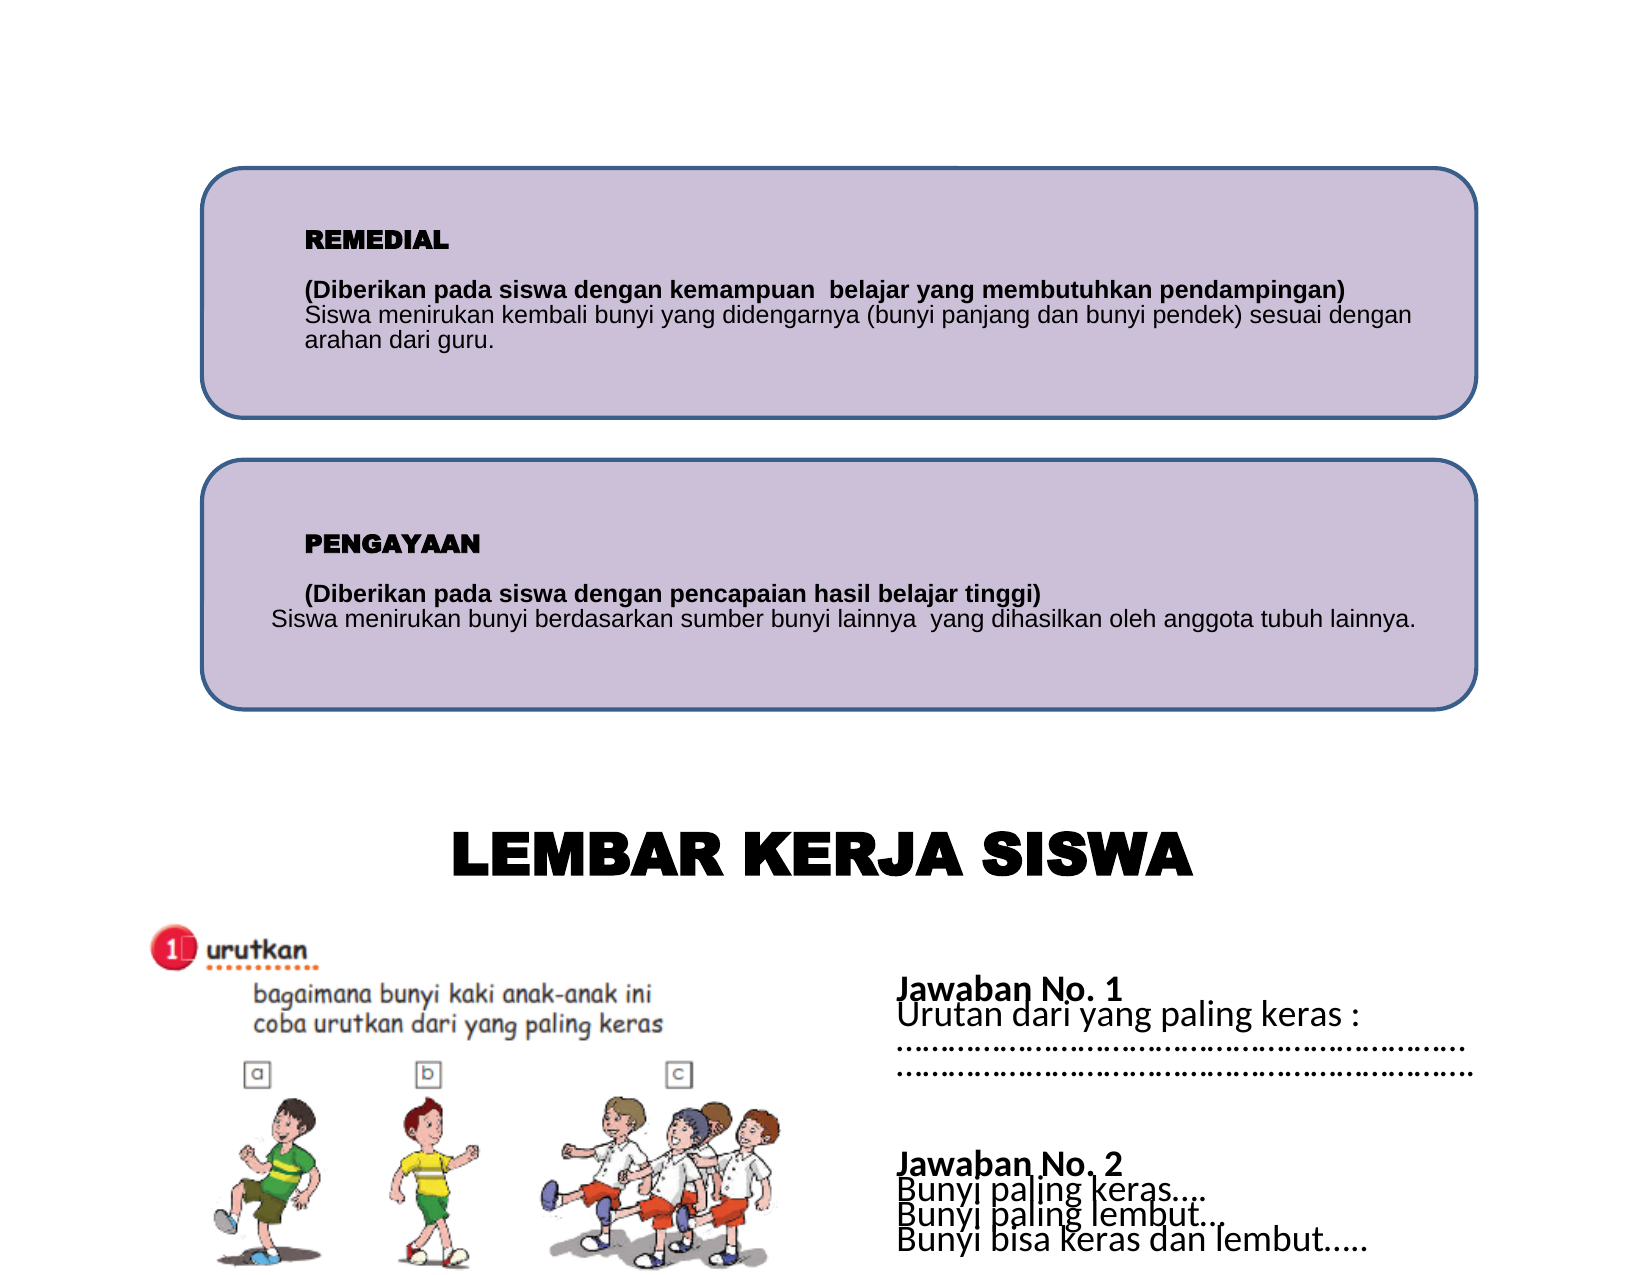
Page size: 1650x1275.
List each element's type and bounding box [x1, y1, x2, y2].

picture [140, 914, 836, 1275]
